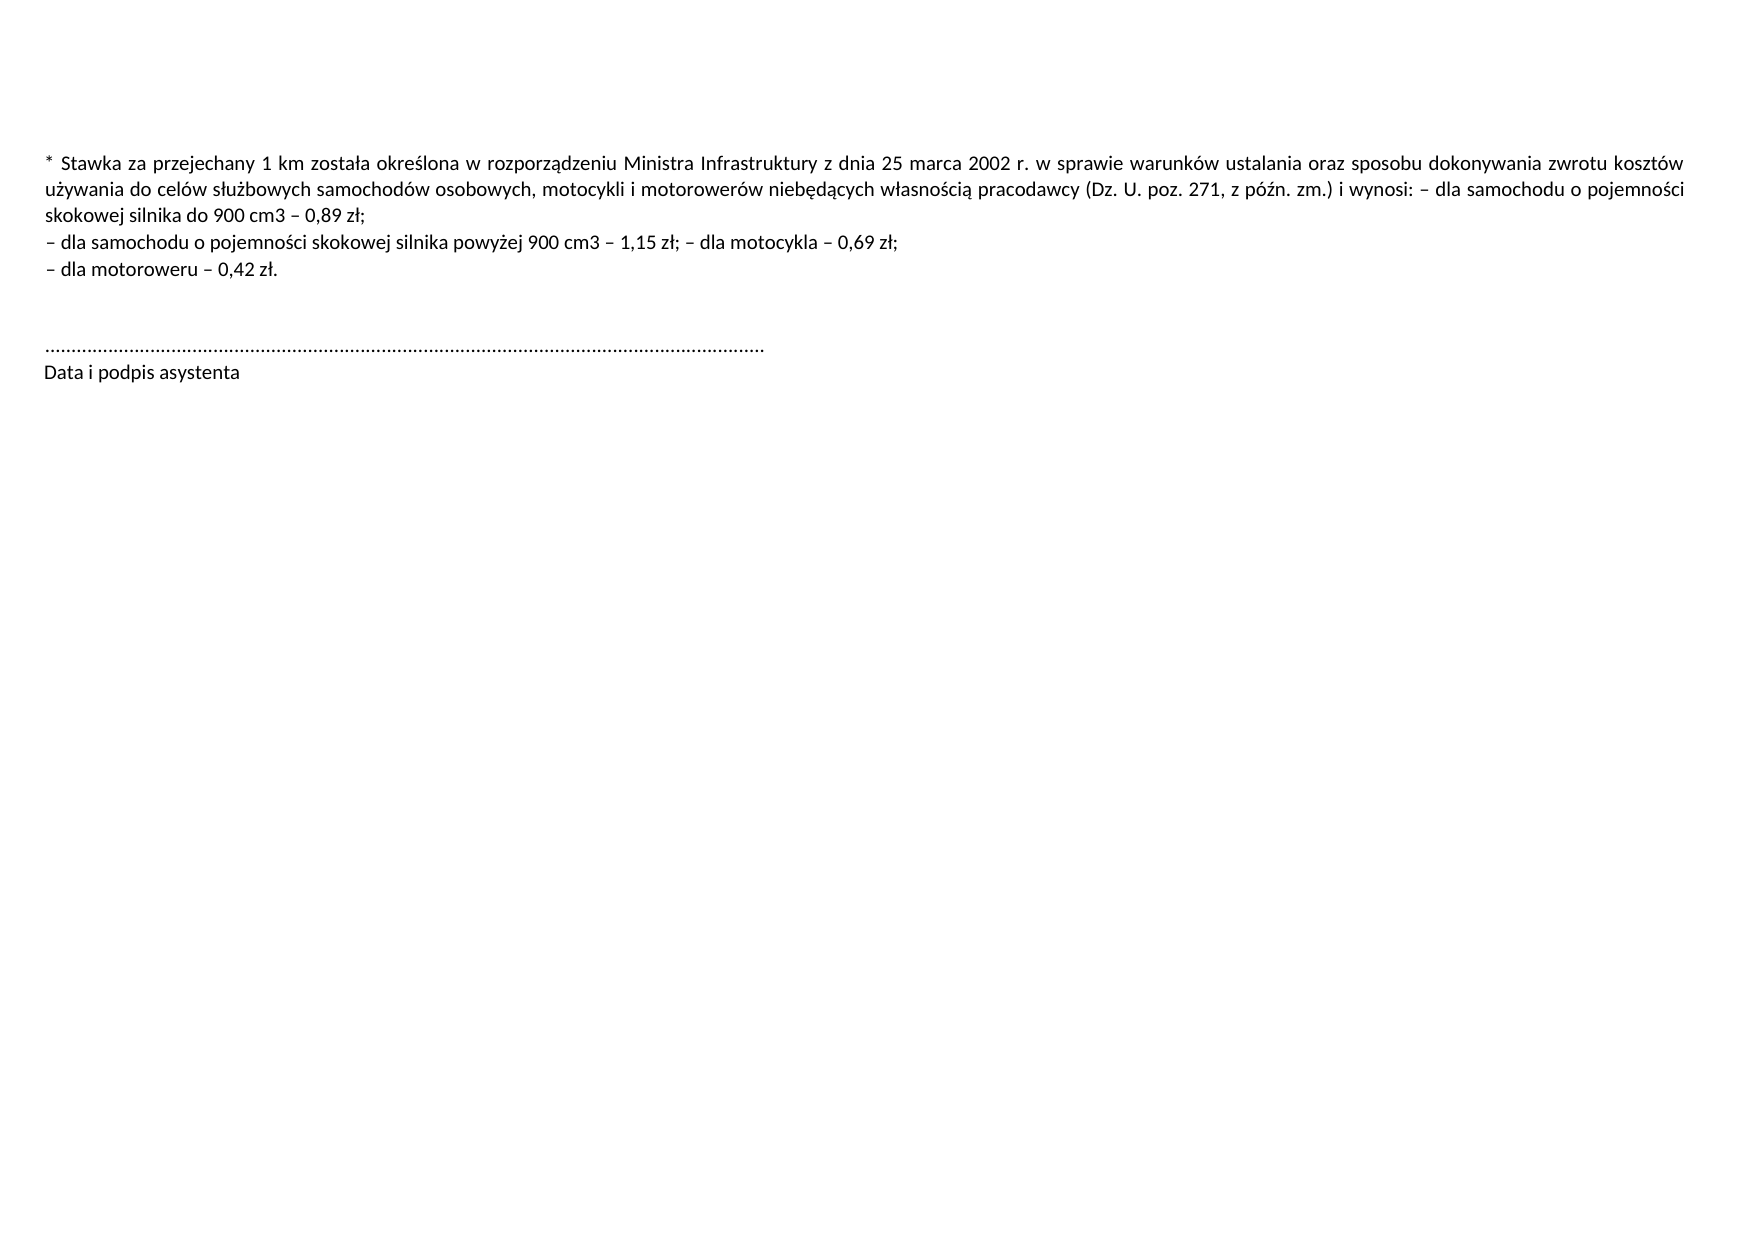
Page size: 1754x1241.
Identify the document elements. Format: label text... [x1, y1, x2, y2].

text ......................................................................................................................................... [31, 332, 1687, 358]
list dla motoroweru – 0,42 zł. [45, 256, 1189, 282]
text * Stawka za przejechany 1 km została określona w rozporządzeniu Ministra Infrastruktury z dnia 25 marca 2002 r. w sprawie warunków ustalania oraz sposobu dokonywania zwrotu kosztów używania do celów służbowych samochodów osobowych, motocykli i motorowerów niebędących własnością pracodawcy (Dz. U. poz. 271, z późn. zm.) i wynosi: – dla samochodu o pojemności skokowej silnika do 900 cm3 – 0,89 zł; [44, 150, 1687, 228]
text Data i podpis asystenta [44, 359, 1687, 384]
list dla samochodu o pojemności skokowej silnika powyżej 900 cm3 – 1,15 zł; – dla motocykla – 0,69 zł; [45, 229, 1189, 255]
